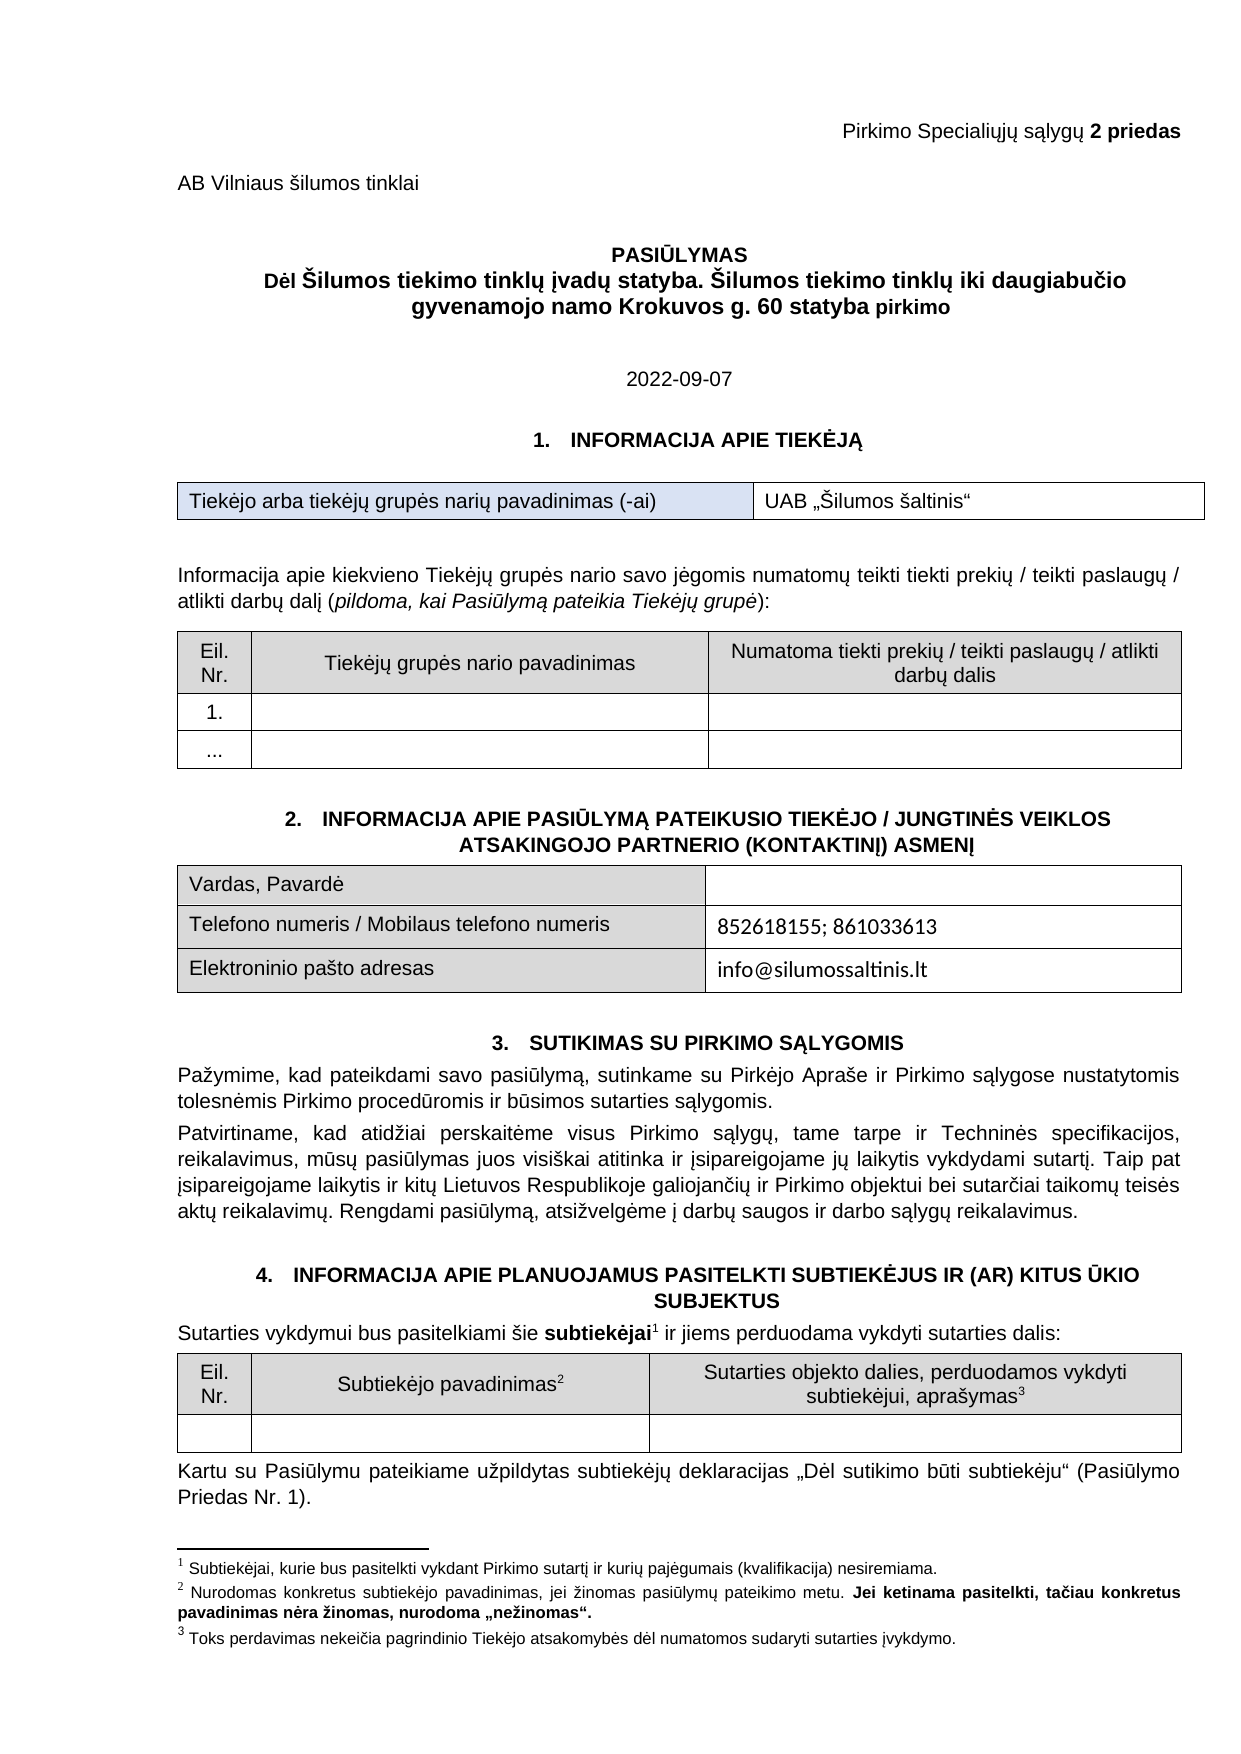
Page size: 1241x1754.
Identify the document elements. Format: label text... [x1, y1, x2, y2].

table_cell [252, 694, 708, 730]
table_header Subtiekėjo pavadinimas [252, 1354, 649, 1414]
text 2022-09-07 [177, 367, 1181, 391]
list INFORMACIJA APIE TIEKĖJĄ [215, 428, 1181, 452]
table_cell info@silumossaltinis.lt [706, 949, 1181, 992]
list INFORMACIJA APIE PLANUOJAMUS PASITELKTI SUBTIEKĖJUS IR (AR) KITUS ŪKIO SUBJEKTUS [215, 1263, 1181, 1313]
list SUTIKIMAS SU PIRKIMO SĄLYGOMIS [215, 1031, 1181, 1055]
table_header Eil. Nr. [178, 1354, 251, 1414]
table_cell [709, 694, 1181, 730]
table_header Tiekėjo arba tiekėjų grupės narių pavadinimas (-ai) [178, 483, 753, 519]
table_cell [650, 1415, 1181, 1452]
table_cell [252, 731, 708, 768]
table_header Eil. Nr. [178, 632, 251, 693]
table_header Numatoma tiekti prekių / teikti paslaugų / atlikti darbų dalis [709, 632, 1181, 693]
table_cell ... [178, 731, 251, 768]
text AB Vilniaus šilumos tinklai [177, 171, 1181, 195]
table_header Vardas, Pavardė [178, 866, 705, 904]
table_header Sutarties objekto dalies, perduodamos vykdyti subtiekėjui, aprašymas [650, 1354, 1181, 1414]
table_cell Elektroninio pašto adresas [178, 949, 705, 992]
table_cell Telefono numeris / Mobilaus telefono numeris [178, 906, 705, 948]
text Patvirtiname, kad atidžiai perskaitėme visus Pirkimo sąlygų, tame tarpe ir Techninės specifikacijos, reikalavimus, mūsų pasiūlymas juos visiškai atitinka ir įsipareigojame jų laikytis vykdydami sutartį. Taip pat įsipareigojame laikytis ir kitų Lietuvos Respublikoje galiojančių ir Pirkimo objektui bei sutarčiai taikomų teisės aktų reikalavimų. Rengdami pasiūlymą, atsižvelgėme į darbų saugos ir darbo sąlygų reikalavimus. [177, 1121, 1181, 1223]
list INFORMACIJA APIE PASIŪLYMĄ PATEIKUSIO TIEKĖJO / JUNGTINĖS VEIKLOS ATSAKINGOJO PARTNERIO (KONTAKTINĮ) ASMENĮ [215, 807, 1181, 857]
text Informacija apie kiekvieno Tiekėjų grupės nario savo jėgomis numatomų teikti tiekti prekių / teikti paslaugų / atlikti darbų dalį (pildoma, kai Pasiūlymą pateikia Tiekėjų grupė): [177, 563, 1181, 613]
text Sutarties vykdymui bus pasitelkiami šie subtiekėjai ir jiems perduodama vykdyti sutarties dalis: [177, 1321, 1181, 1345]
text Dėl pirkimo [180, 267, 1181, 319]
text PASIŪLYMAS [177, 243, 1181, 267]
table_cell 852618155; 861033613 [706, 906, 1181, 948]
table_cell [178, 1415, 251, 1452]
text Kartu su Pasiūlymu pateikiame užpildytas subtiekėjų deklaracijas „Dėl sutikimo būti subtiekėju“ (Pasiūlymo Priedas Nr. 1). [177, 1459, 1181, 1509]
table_header UAB „Šilumos šaltinis“ [754, 483, 1204, 519]
table_header Tiekėjų grupės nario pavadinimas [252, 632, 708, 693]
text Pažymime, kad pateikdami savo pasiūlymą, sutinkame su Pirkėjo Apraše ir Pirkimo sąlygose nustatytomis tolesnėmis Pirkimo procedūromis ir būsimos sutarties sąlygomis. [177, 1063, 1181, 1113]
table_cell 1. [178, 694, 251, 730]
table_cell [252, 1415, 649, 1452]
table_cell [709, 731, 1181, 768]
table_header [706, 866, 1181, 904]
